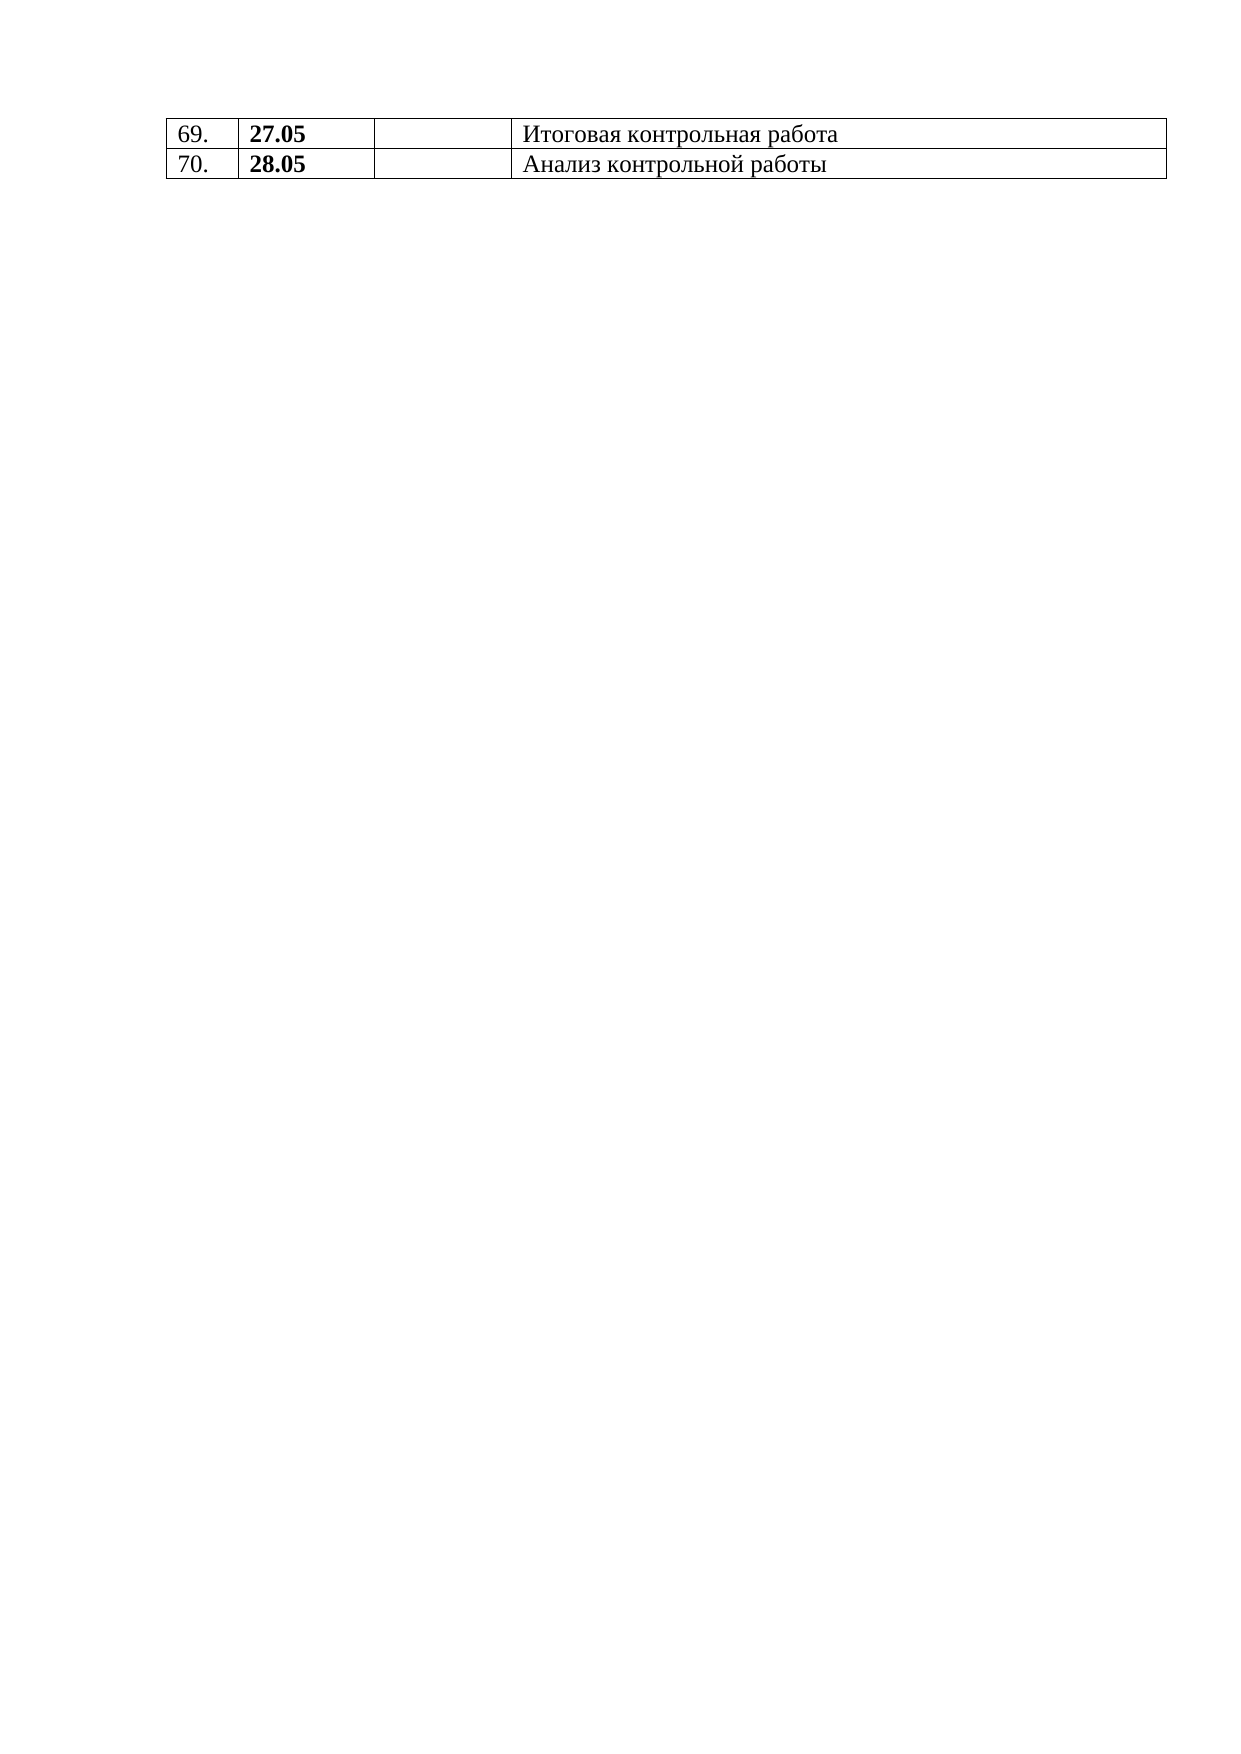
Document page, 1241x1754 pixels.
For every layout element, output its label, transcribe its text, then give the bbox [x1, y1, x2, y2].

table_cell 27.05 [239, 119, 374, 148]
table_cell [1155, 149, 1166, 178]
table_cell 70. [167, 149, 238, 178]
table_cell 69. [167, 119, 238, 148]
table_cell 28.05 [239, 149, 374, 178]
table_cell [375, 149, 511, 178]
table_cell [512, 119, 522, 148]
table_cell [375, 119, 511, 148]
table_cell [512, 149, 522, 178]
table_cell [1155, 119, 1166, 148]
